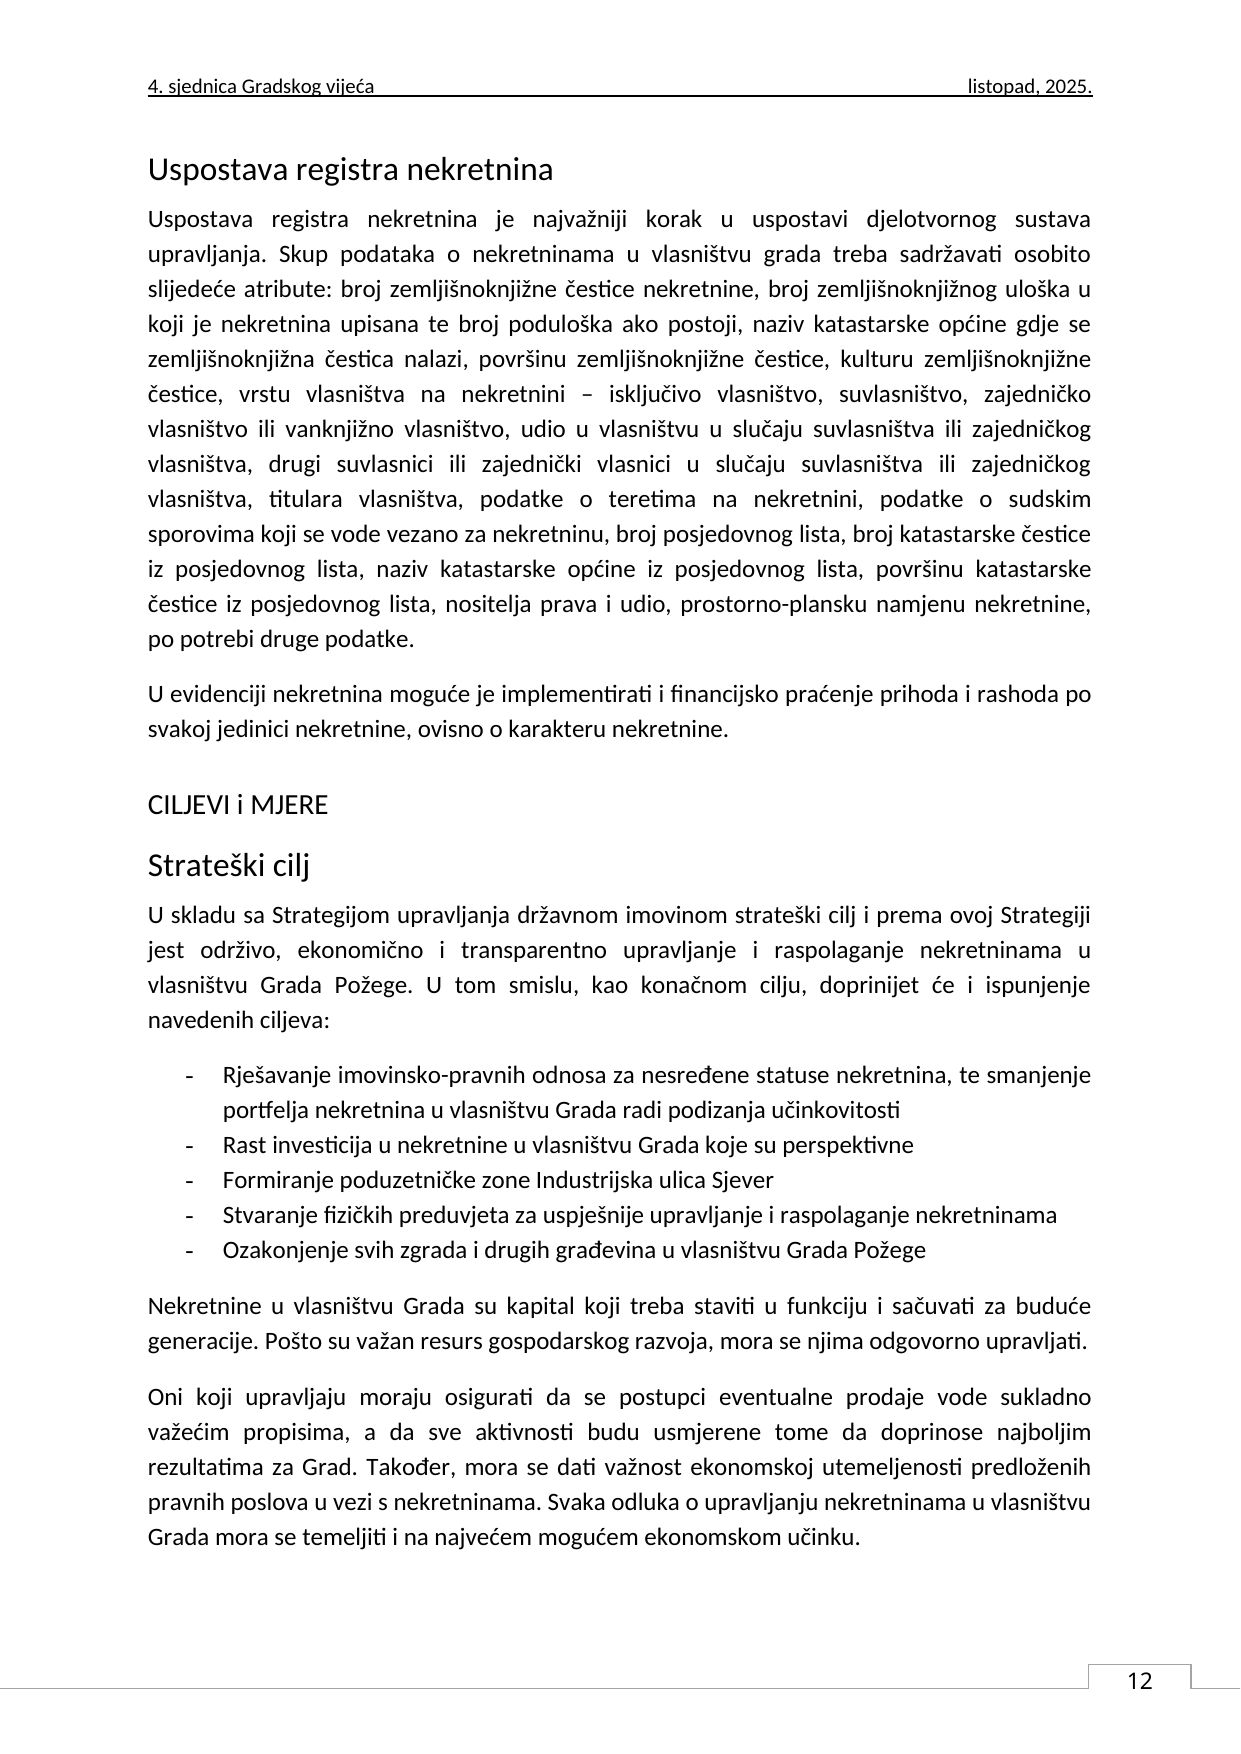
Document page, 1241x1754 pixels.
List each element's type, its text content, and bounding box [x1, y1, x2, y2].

text Nekretnine u vlasništvu Grada su kapital koji treba staviti u funkciju i sačuvati za buduće generacije. Pošto su važan resurs gospodarskog razvoja, mora se njima odgovorno upravljati. [148, 1290, 1093, 1356]
list Formiranje poduzetničke zone Industrijska ulica Sjever [185, 1164, 1093, 1195]
list Rast investicija u nekretnine u vlasništvu Grada koje su perspektivne [185, 1129, 1093, 1160]
text U skladu sa Strategijom upravljanja državnom imovinom strateški cilj i prema ovoj Strategiji jest održivo, ekonomično i transparentno upravljanje i raspolaganje nekretninama u vlasništvu Grada Požege. U tom smislu, kao konačnom cilju, doprinijet će i ispunjenje navedenih ciljeva: [148, 899, 1093, 1034]
subtitle CILJEVI i MJERE [148, 786, 1093, 822]
text U evidenciji nekretnina moguće je implementirati i financijsko praćenje prihoda i rashoda po svakoj jedinici nekretnine, ovisno o karakteru nekretnine. [148, 678, 1093, 744]
text Oni koji upravljaju moraju osigurati da se postupci eventualne prodaje vode sukladno važećim propisima, a da sve aktivnosti budu usmjerene tome da doprinose najboljim rezultatima za Grad. Također, mora se dati važnost ekonomskoj utemeljenosti predloženih pravnih poslova u vezi s nekretninama. Svaka odluka o upravljanju nekretninama u vlasništvu Grada mora se temeljiti i na najvećem mogućem ekonomskom učinku. [148, 1381, 1093, 1552]
list Stvaranje fizičkih preduvjeta za uspješnije upravljanje i raspolaganje nekretninama [185, 1199, 1093, 1230]
subtitle Uspostava registra nekretnina [148, 148, 1093, 188]
text Uspostava registra nekretnina je najvažniji korak u uspostavi djelotvornog sustava upravljanja. Skup podataka o nekretninama u vlasništvu grada treba sadržavati osobito slijedeće atribute: broj zemljišnoknjižne čestice nekretnine, broj zemljišnoknjižnog uloška u koji je nekretnina upisana te broj poduloška ako postoji, naziv katastarske općine gdje se zemljišnoknjižna čestica nalazi, površinu zemljišnoknjižne čestice, kulturu zemljišnoknjižne čestice, vrstu vlasništva na nekretnini – isključivo vlasništvo, suvlasništvo, zajedničko vlasništvo ili vanknjižno vlasništvo, udio u vlasništvu u slučaju suvlasništva ili zajedničkog vlasništva, drugi suvlasnici ili zajednički vlasnici u slučaju suvlasništva ili zajedničkog vlasništva, titulara vlasništva, podatke o teretima na nekretnini, podatke o sudskim sporovima koji se vode vezano za nekretninu, broj posjedovnog lista, broj katastarske čestice iz posjedovnog lista, naziv katastarske općine iz posjedovnog lista, površinu katastarske čestice iz posjedovnog lista, nositelja prava i udio, prostorno-plansku namjenu nekretnine, po potrebi druge podatke. [148, 203, 1093, 653]
list Ozakonjenje svih zgrada i drugih građevina u vlasništvu Grada Požege [185, 1234, 1093, 1265]
list Rješavanje imovinsko-pravnih odnosa za nesređene statuse nekretnina, te smanjenje portfelja nekretnina u vlasništvu Grada radi podizanja učinkovitosti [185, 1059, 1093, 1125]
subtitle Strateški cilj [148, 844, 1093, 884]
